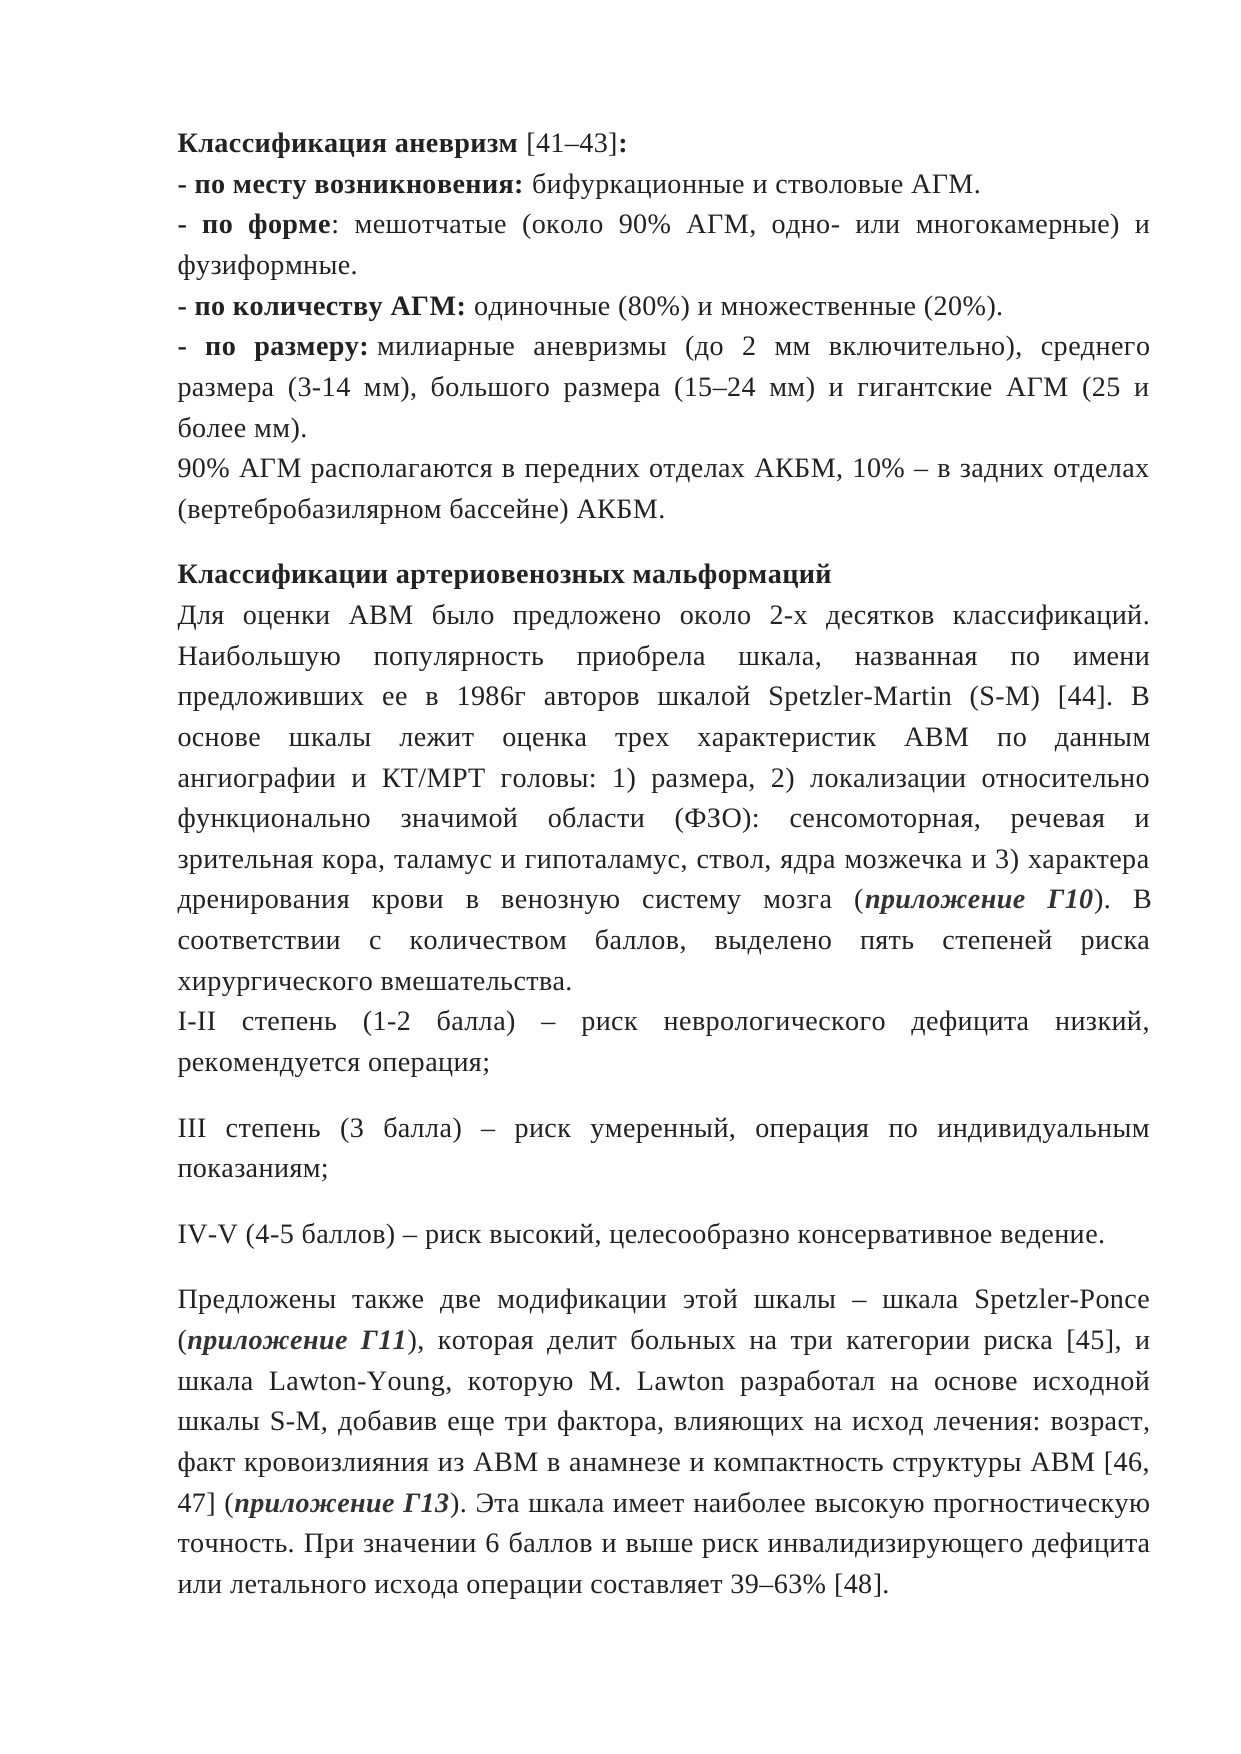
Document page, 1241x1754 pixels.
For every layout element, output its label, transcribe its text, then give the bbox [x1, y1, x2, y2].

text Классификации артериовенозных мальформаций [177, 549, 1152, 590]
text III степень (3 балла) – риск умеренный, операция по индивидуальным показаниям; [177, 1102, 1152, 1184]
text - по размеру: милиарные аневризмы (до 2 мм включительно), среднего размера (3-14 мм), большого размера (15–24 мм) и гигантские АГМ (25 и более мм). [177, 321, 1152, 443]
text - по количеству АГМ: одиночные (80%) и множественные (20%). [177, 281, 1152, 321]
text IV-V (4-5 баллов) – риск высокий, целесообразно консервативное ведение. [177, 1209, 1152, 1249]
text I-II степень (1-2 балла) – риск неврологического дефицита низкий, рекомендуется операция; [177, 996, 1152, 1077]
text - по форме: мешотчатые (около 90% АГМ, одно- или многокамерные) и фузиформные. [177, 199, 1152, 281]
text - по месту возникновения: бифуркационные и стволовые АГМ. [177, 159, 1152, 199]
text Предложены также две модификации этой шкалы – шкала Spetzler-Ponce (приложение Г11), которая делит больных на три категории риска [45], и шкала Lawton-Young, которую M. Lawton разработал на основе исходной шкалы S-M, добавив еще три фактора, влияющих на исход лечения: возраст, факт кровоизлияния из АВМ в анамнезе и компактность структуры АВМ [46, 47] (приложение Г13). Эта шкала имеет наиболее высокую прогностическую точность. При значении 6 баллов и выше риск инвалидизирующего дефицита или летального исхода операции составляет 39–63% [48]. [177, 1274, 1152, 1599]
text Для оценки АВМ было предложено около 2-х десятков классификаций. Наибольшую популярность приобрела шкала, названная по имени предложивших ее в 1986г авторов шкалой Spetzler-Martin (S-M) [44]. В основе шкалы лежит оценка трех характеристик АВМ по данным ангиографии и КТ/МРТ головы: 1) размера, 2) локализации относительно функционально значимой области (ФЗО): сенсомоторная, речевая и зрительная кора, таламус и гипоталамус, ствол, ядра мозжечка и 3) характера дренирования крови в венозную систему мозга (приложение Г10). В соответствии с количеством баллов, выделено пять степеней риска хирургического вмешательства. [177, 590, 1152, 996]
text 90% АГМ располагаются в передних отделах АКБМ, 10% – в задних отделах (вертебробазилярном бассейне) АКБМ. [177, 443, 1152, 524]
text Классификация аневризм [41–43]: [177, 118, 1152, 159]
